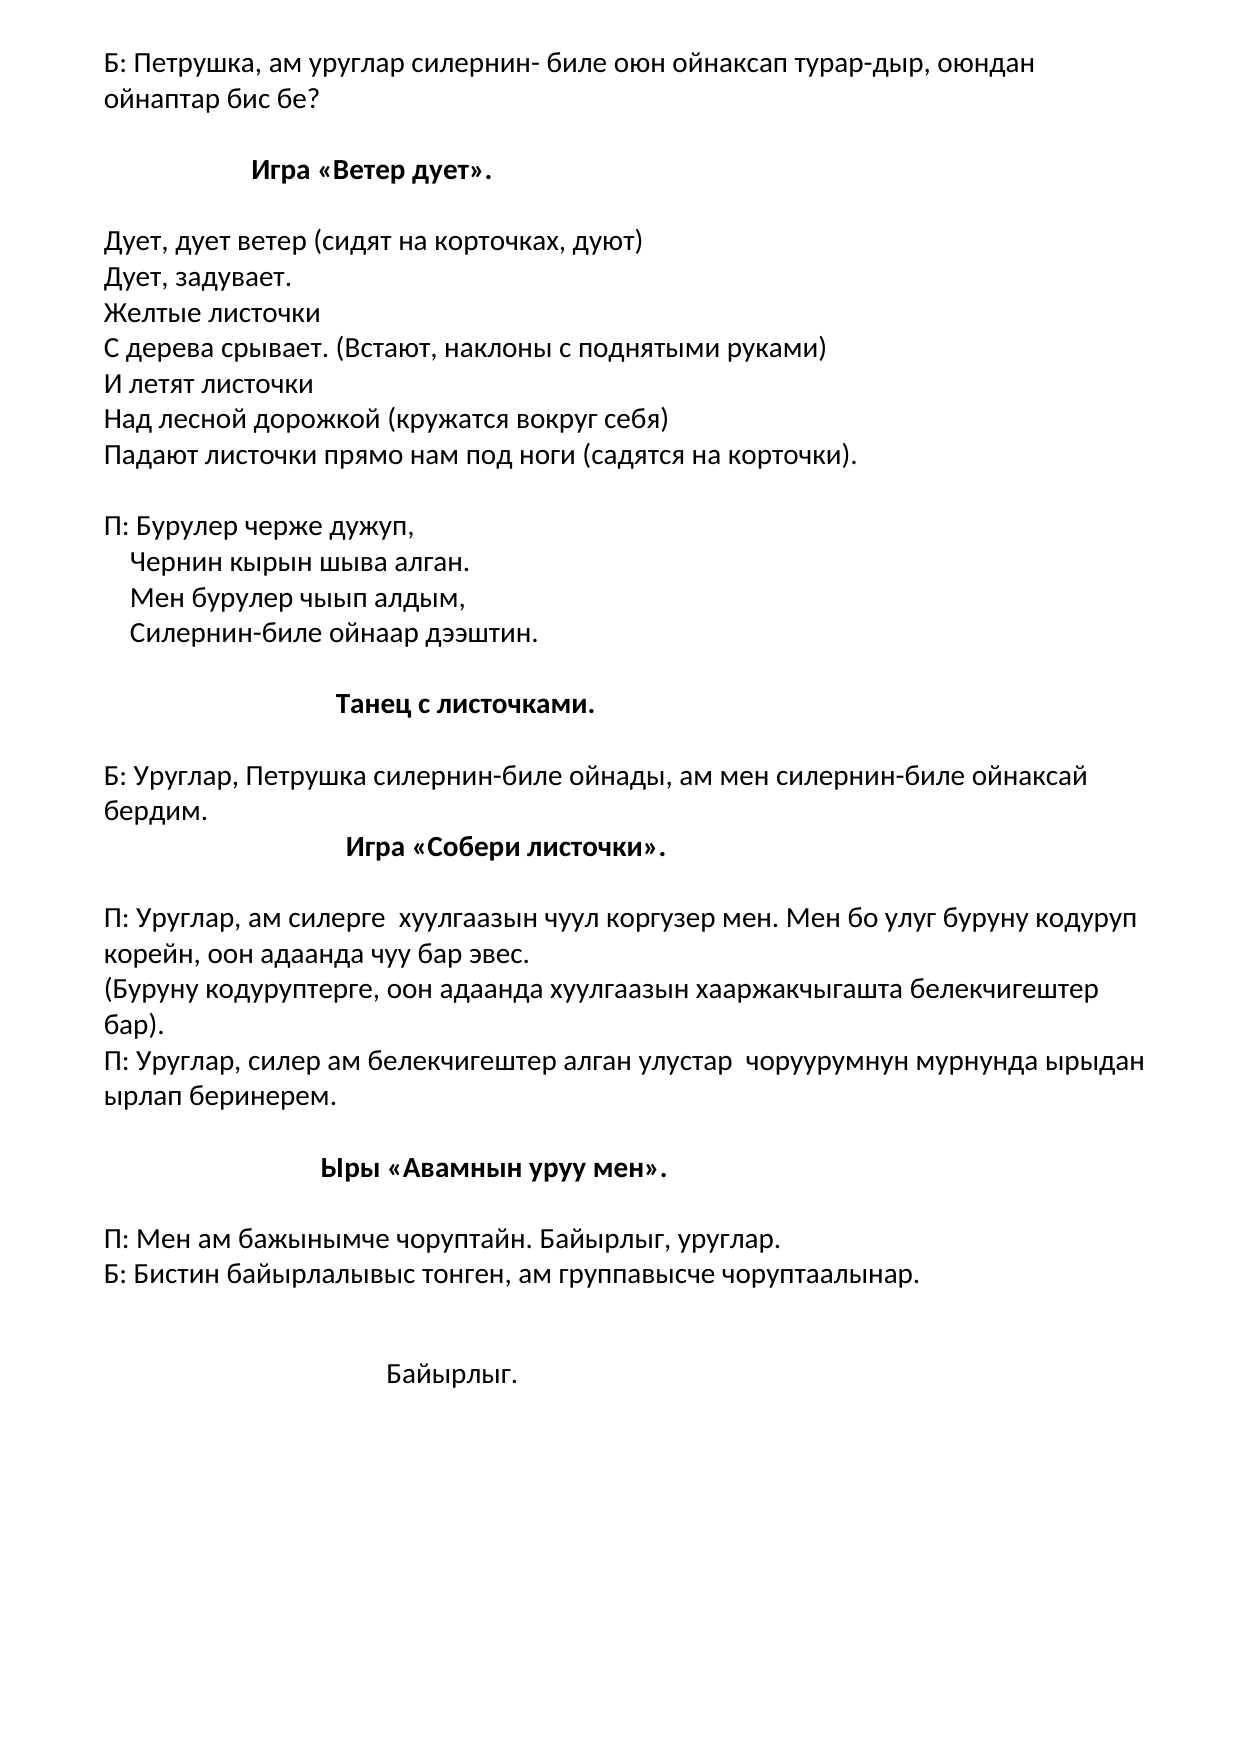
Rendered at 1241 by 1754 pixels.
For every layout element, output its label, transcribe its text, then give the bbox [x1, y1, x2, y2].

text (Буруну кодуруптерге, оон адаанда хуулгаазын хааржакчыгашта белекчигештер бар). [103, 971, 1152, 1042]
text Игра «Собери листочки». [103, 828, 1152, 864]
text Игра «Ветер дует». [103, 151, 1152, 187]
text Желтые листочки [103, 294, 1152, 329]
text С дерева срывает. (Встают, наклоны с поднятыми руками) [103, 329, 1152, 365]
text Б: Уруглар, Петрушка силернин-биле ойнады, ам мен силернин-биле ойнаксай бердим. [103, 757, 1152, 828]
text П: Уруглар, силер ам белекчигештер алган улустар чоруурумнун мурнунда ырыдан ырлап беринерем. [103, 1042, 1152, 1113]
text Падают листочки прямо нам под ноги (садятся на корточки). [103, 436, 1152, 472]
text П: Мен ам бажынымче чоруптайн. Байырлыг, уруглар. [103, 1220, 1152, 1256]
text Байырлыг. [103, 1355, 1152, 1391]
text Дует, дует ветер (сидят на корточках, дуют) [103, 222, 1152, 258]
text П: Уруглар, ам силерге хуулгаазын чуул коргузер мен. Мен бо улуг буруну кодуруп корейн, оон адаанда чуу бар эвес. [103, 899, 1152, 971]
text Мен бурулер чыып алдым, [103, 579, 1152, 614]
text П: Бурулер черже дужуп, [103, 507, 1152, 543]
text Дует, задувает. [103, 258, 1152, 294]
text Ыры «Авамнын уруу мен». [103, 1149, 1152, 1184]
text Танец с листочками. [103, 686, 1152, 721]
text Б: Бистин байырлалывыс тонген, ам группавысче чоруптаалынар. [103, 1256, 1152, 1291]
text Над лесной дорожкой (кружатся вокруг себя) [103, 401, 1152, 436]
text Силернин-биле ойнаар дээштин. [103, 614, 1152, 650]
text Чернин кырын шыва алган. [103, 543, 1152, 579]
text Б: Петрушка, ам уруглар силернин- биле оюн ойнаксап турар-дыр, оюндан ойнаптар бис бе? [103, 44, 1152, 116]
text И летят листочки [103, 365, 1152, 401]
